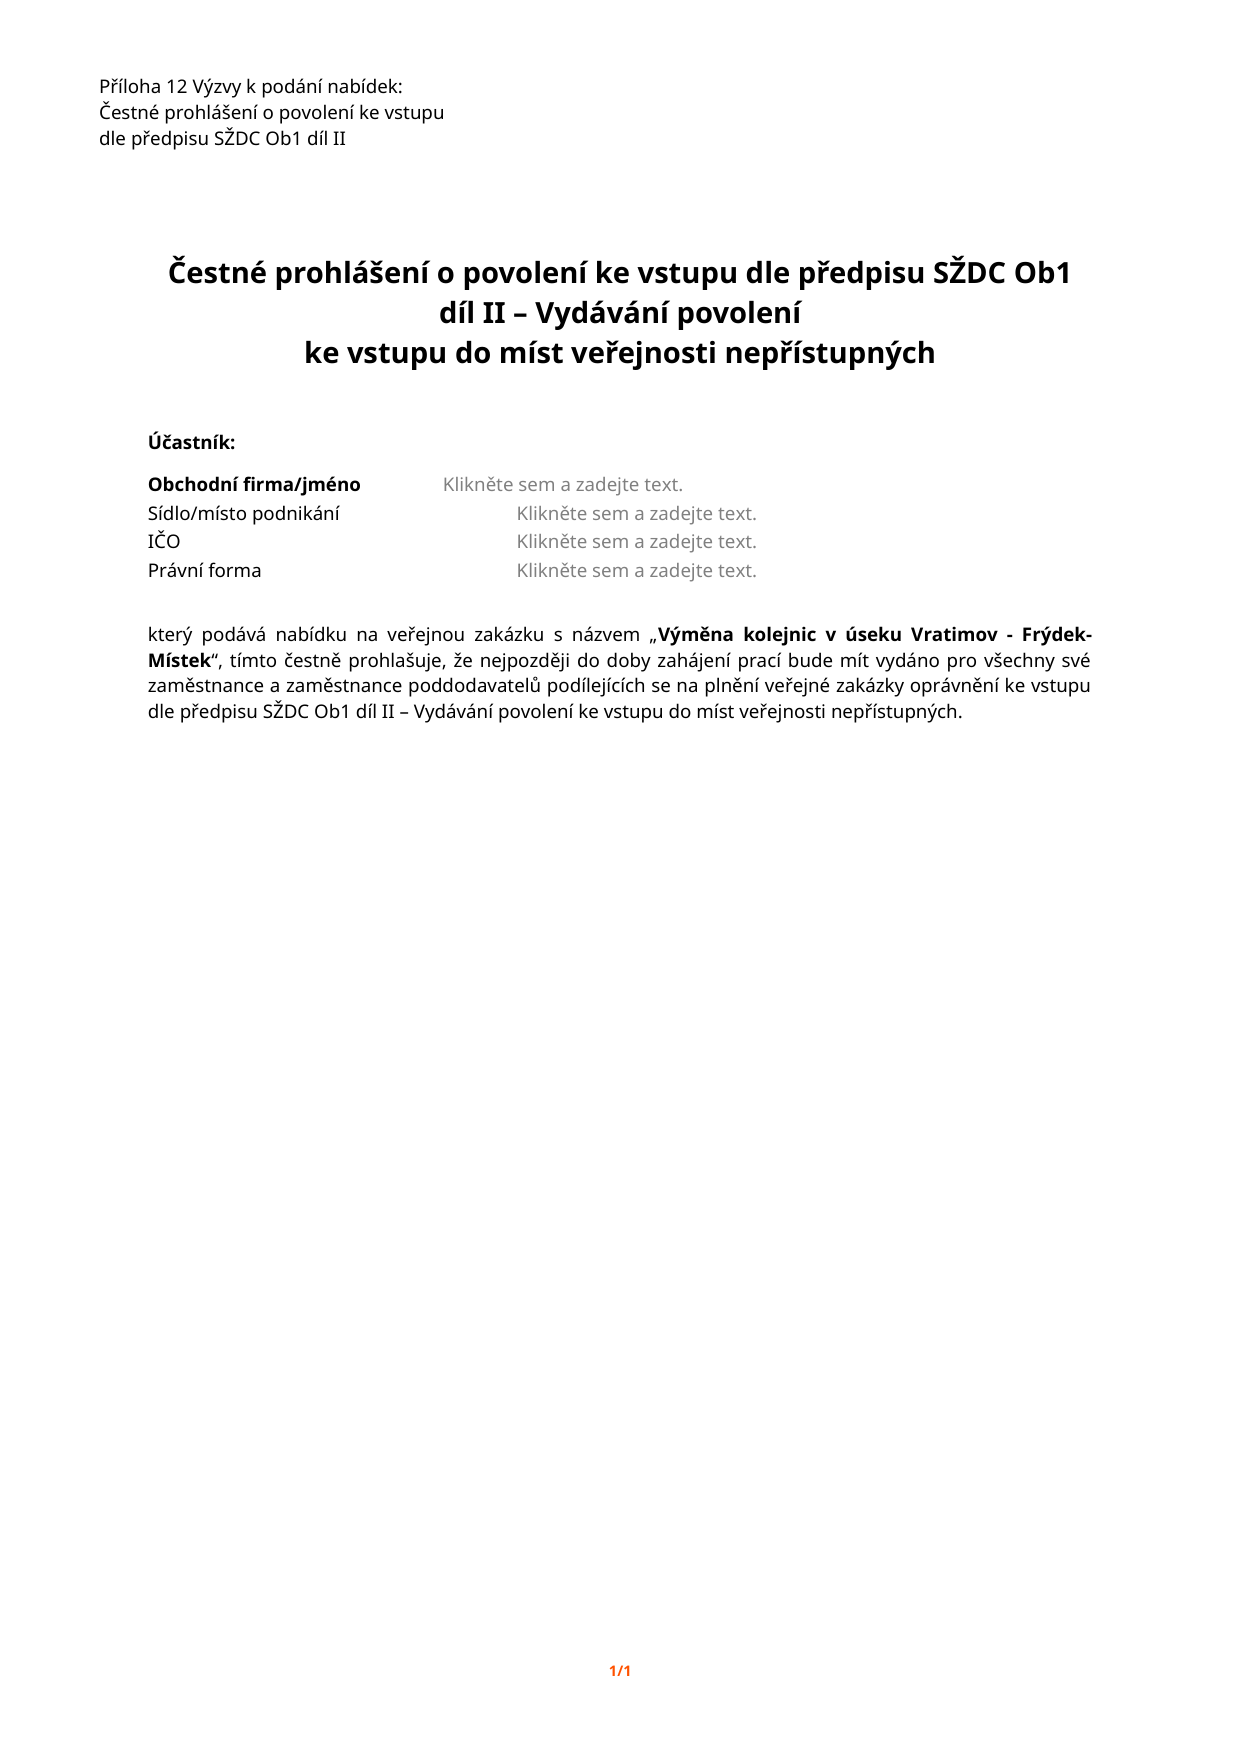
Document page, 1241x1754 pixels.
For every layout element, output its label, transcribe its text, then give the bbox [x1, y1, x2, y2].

text IČO [148, 526, 1093, 555]
text který podává nabídku na veřejnou zakázku s názvem „Výměna kolejnic v úseku Vratimov - Frýdek-Místek“, tímto čestně prohlašuje, že nejpozději do doby zahájení prací bude mít vydáno pro všechny své zaměstnance a zaměstnance poddodavatelů podílejících se na plnění veřejné zakázky oprávnění ke vstupu dle předpisu SŽDC Ob1 díl II – Vydávání povolení ke vstupu do míst veřejnosti nepřístupných. [148, 622, 1093, 724]
title Čestné prohlášení o povolení ke vstupu dle předpisu SŽDC Ob1 díl II – Vydávání povolení [148, 253, 1093, 332]
text Účastník: [148, 424, 1093, 455]
text Sídlo/místo podnikání [148, 497, 1093, 526]
text Obchodní firma/jméno [148, 468, 1093, 497]
text Právní forma [148, 555, 1093, 584]
title ke vstupu do míst veřejnosti nepřístupných [148, 332, 1093, 372]
